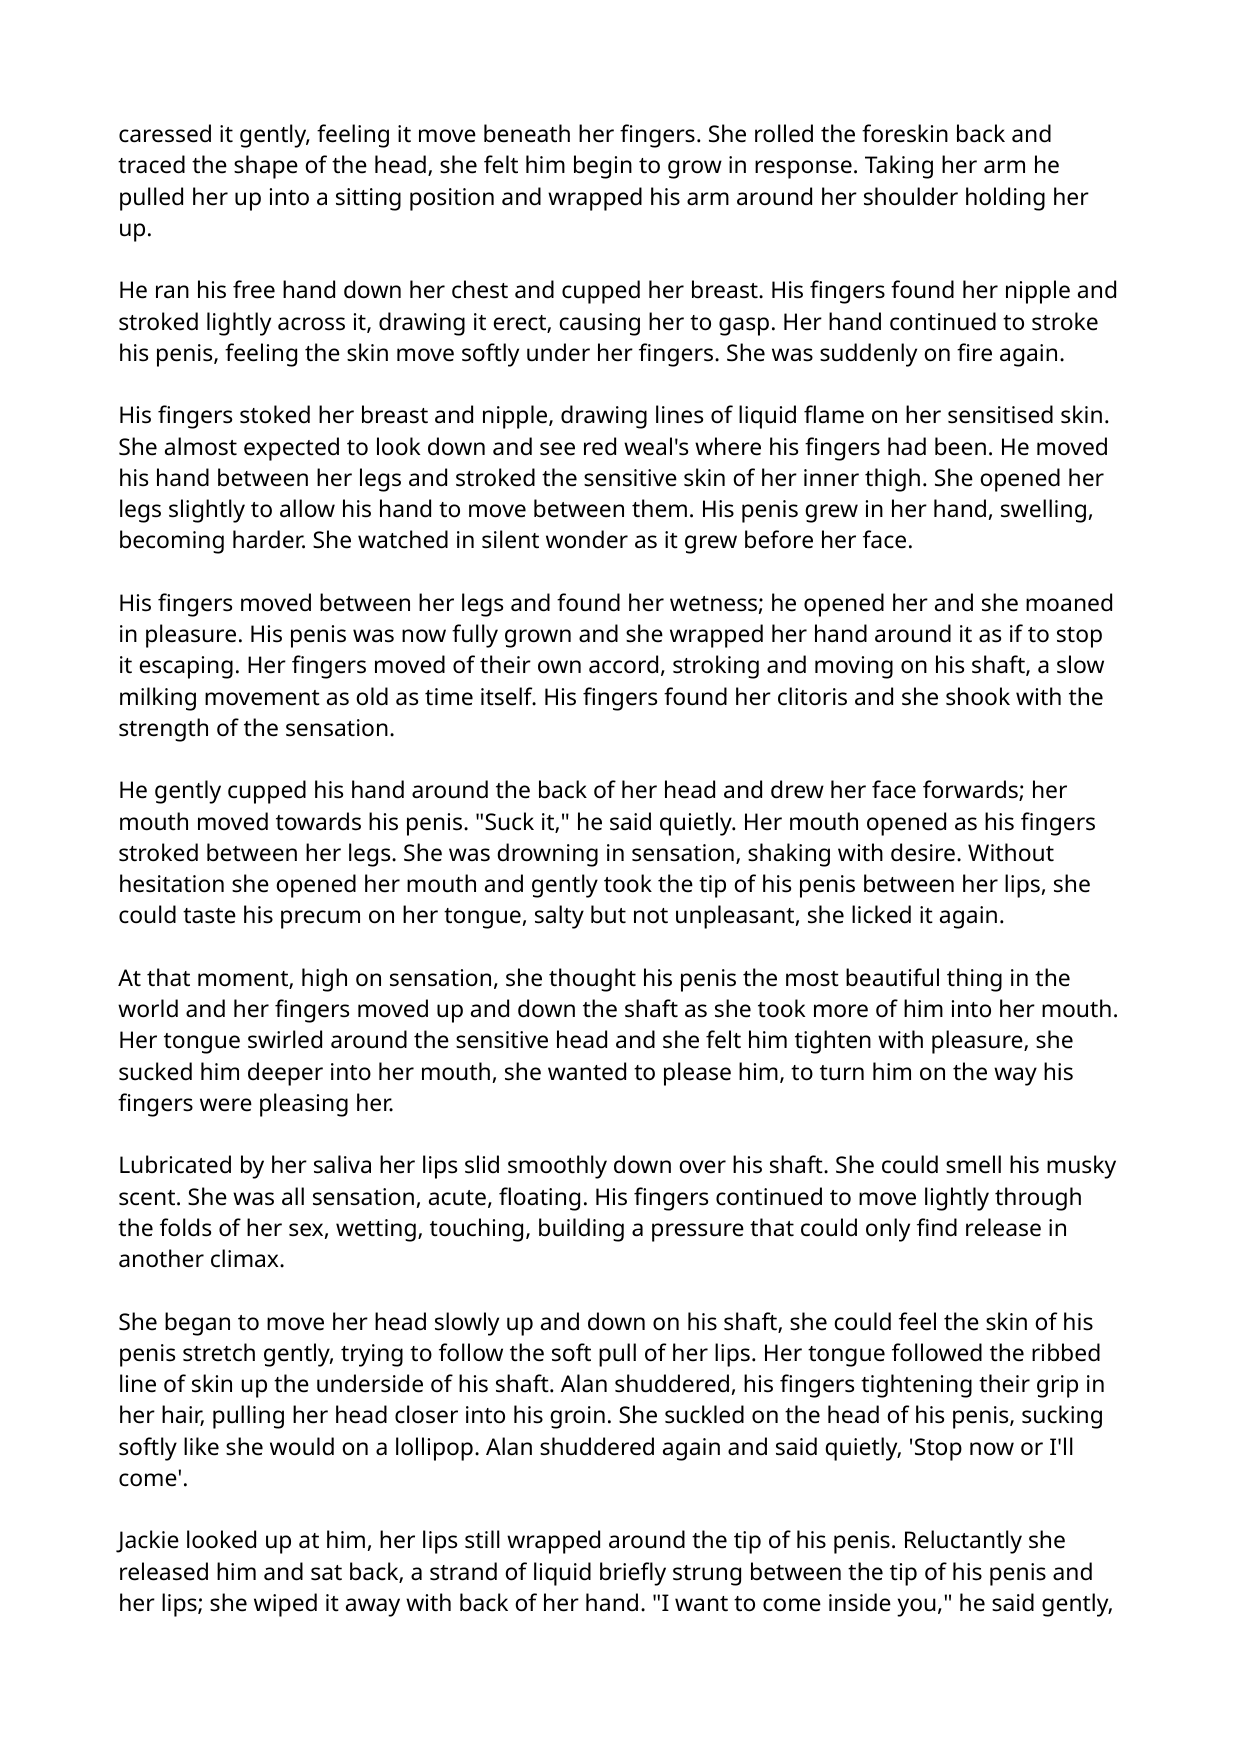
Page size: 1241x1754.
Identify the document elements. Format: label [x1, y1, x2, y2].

text [118, 118, 1122, 1618]
